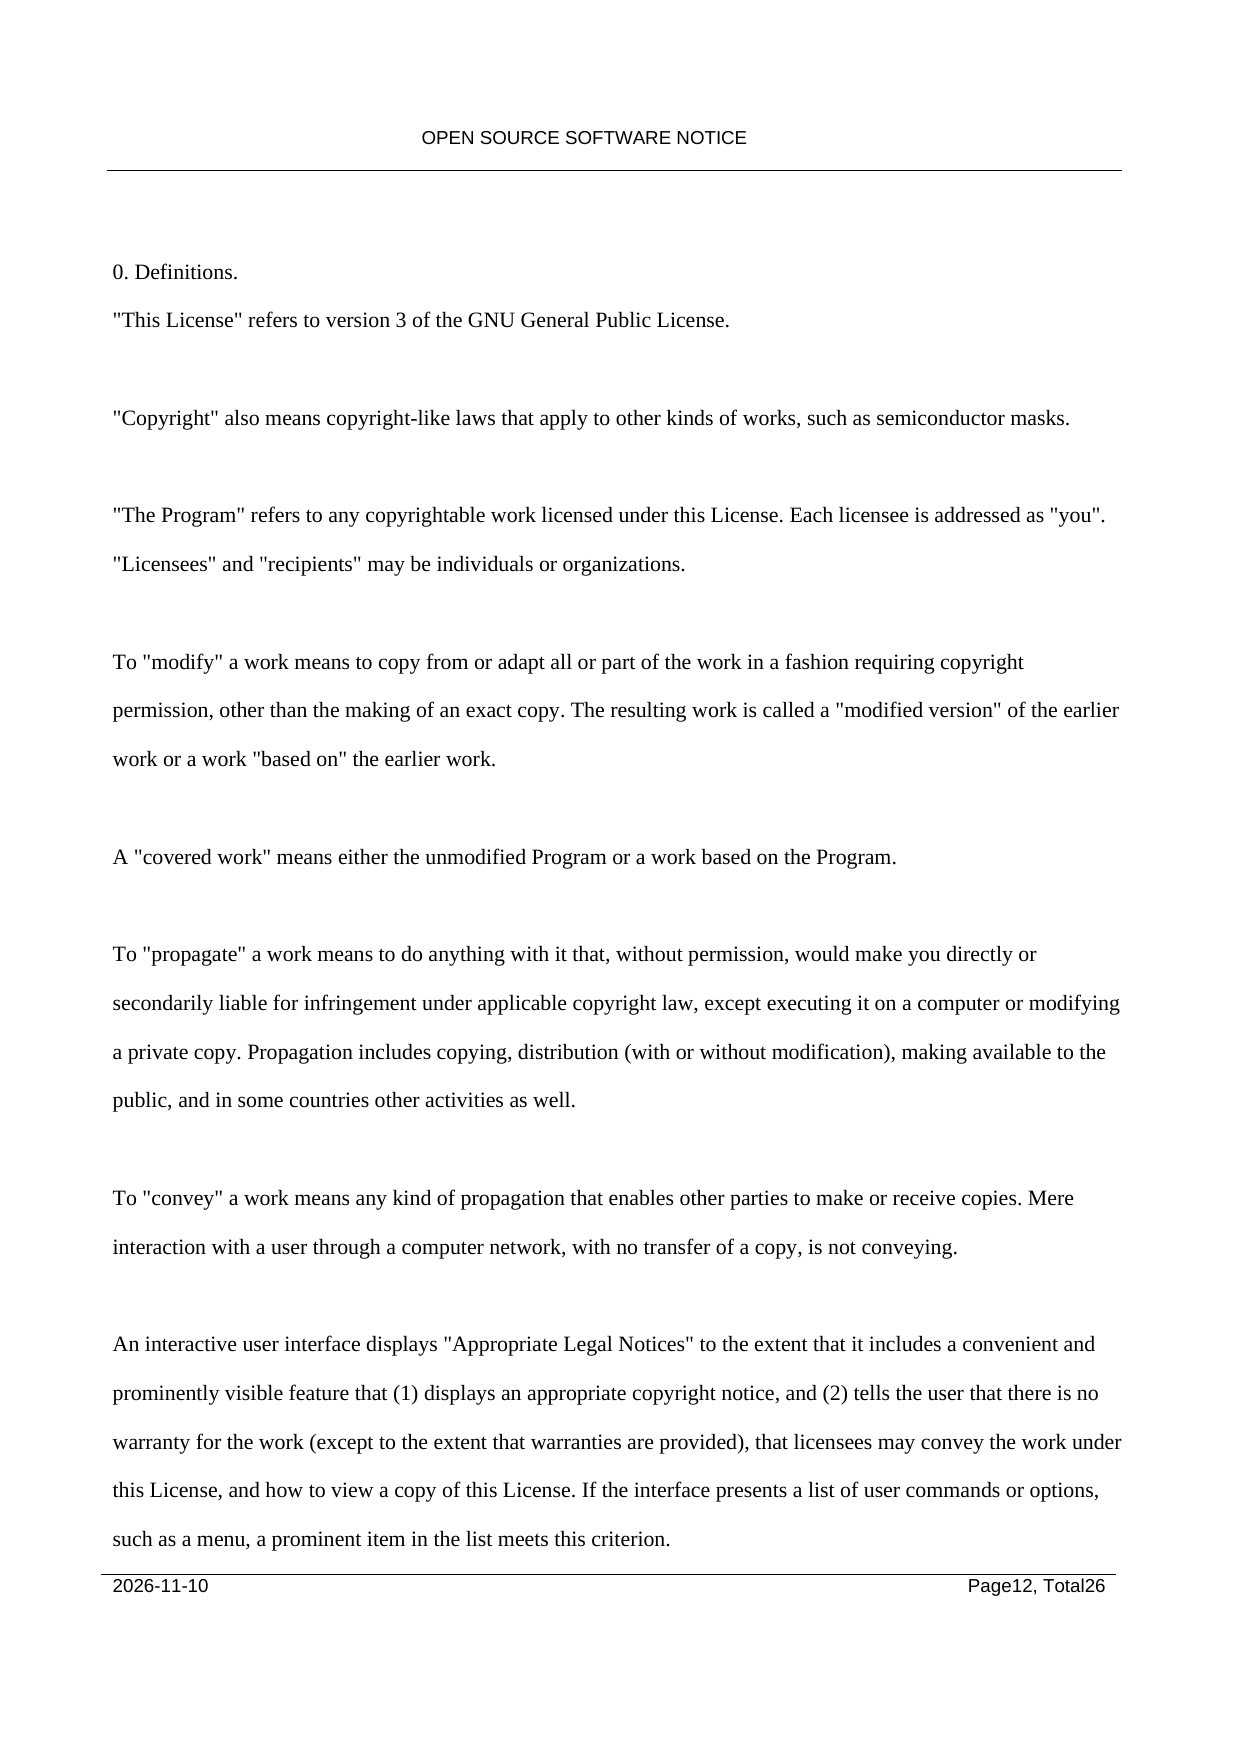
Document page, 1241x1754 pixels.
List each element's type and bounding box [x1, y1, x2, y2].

text [112, 206, 1128, 1555]
